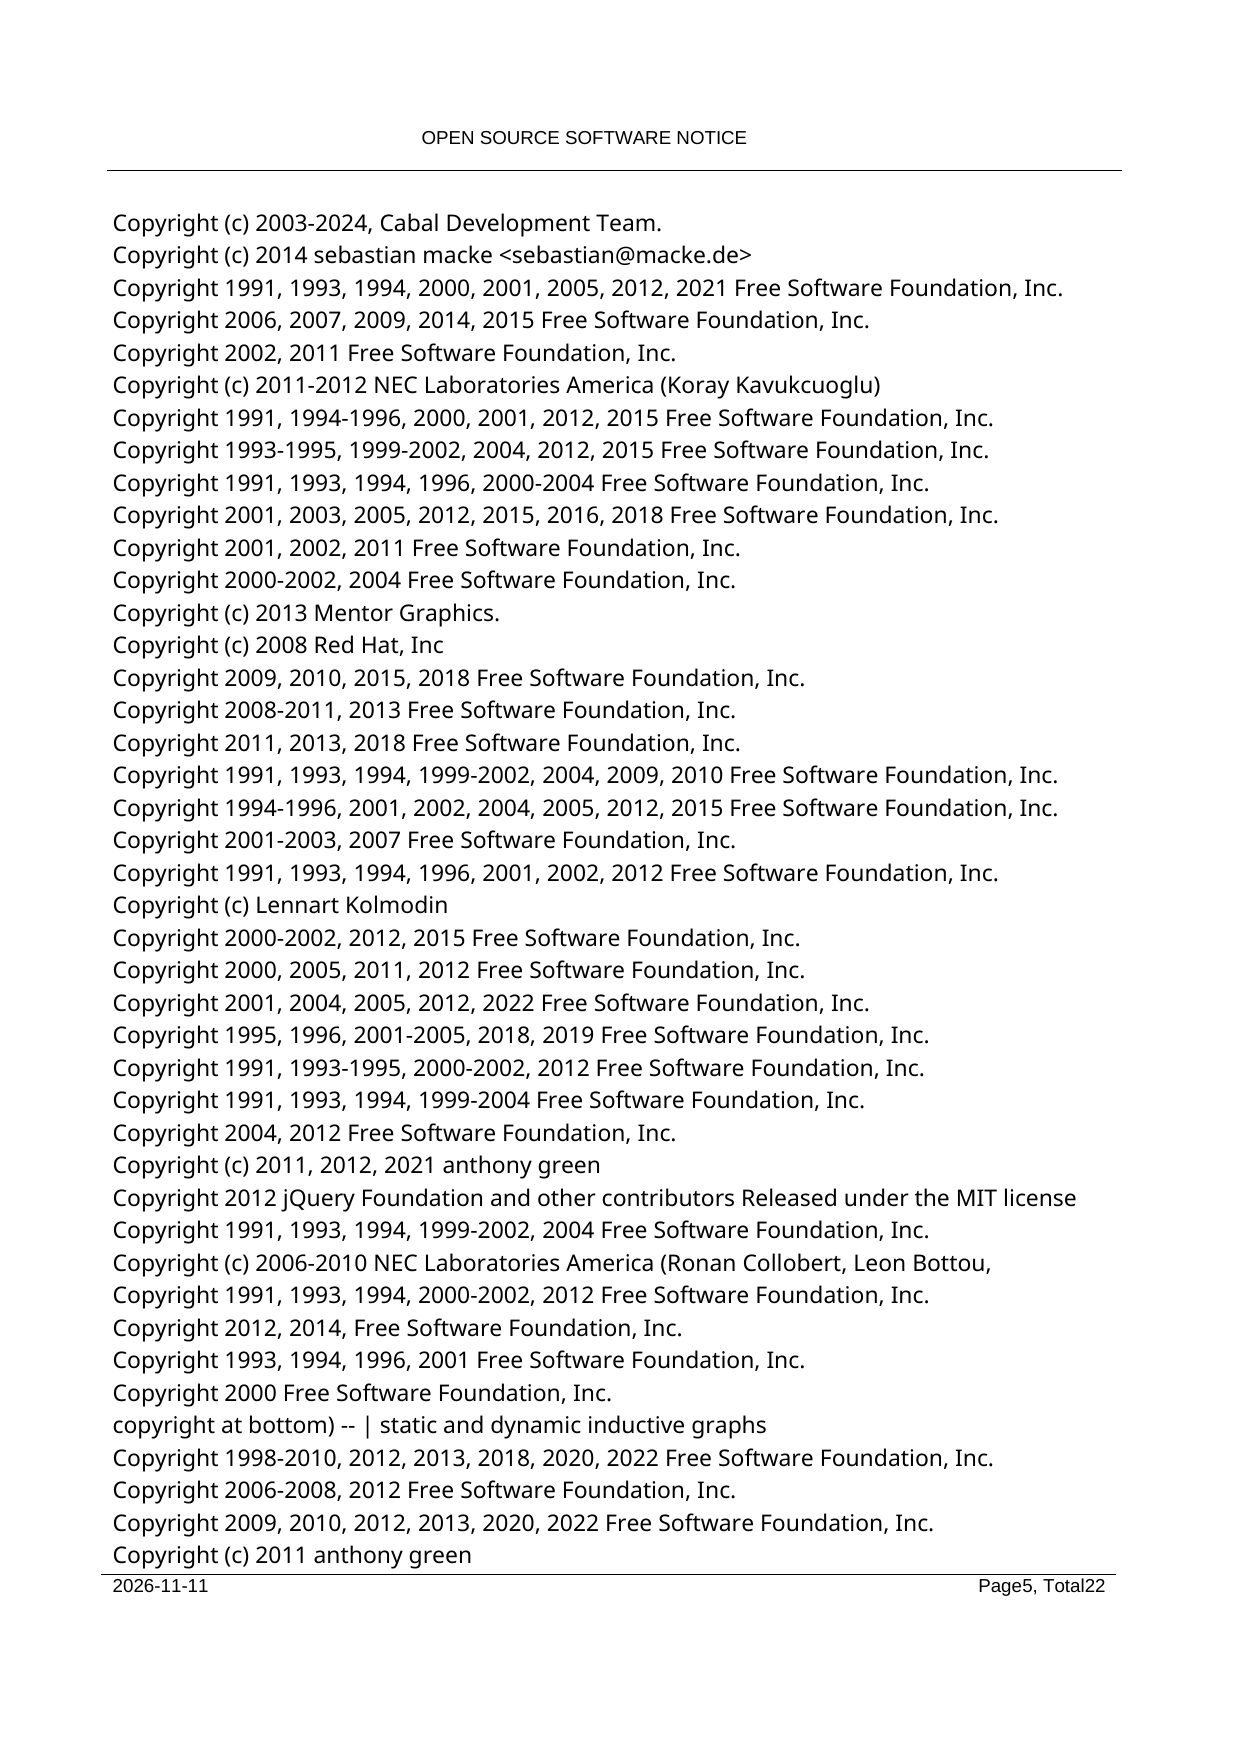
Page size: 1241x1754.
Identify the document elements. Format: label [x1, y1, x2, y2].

text [112, 206, 1128, 1571]
